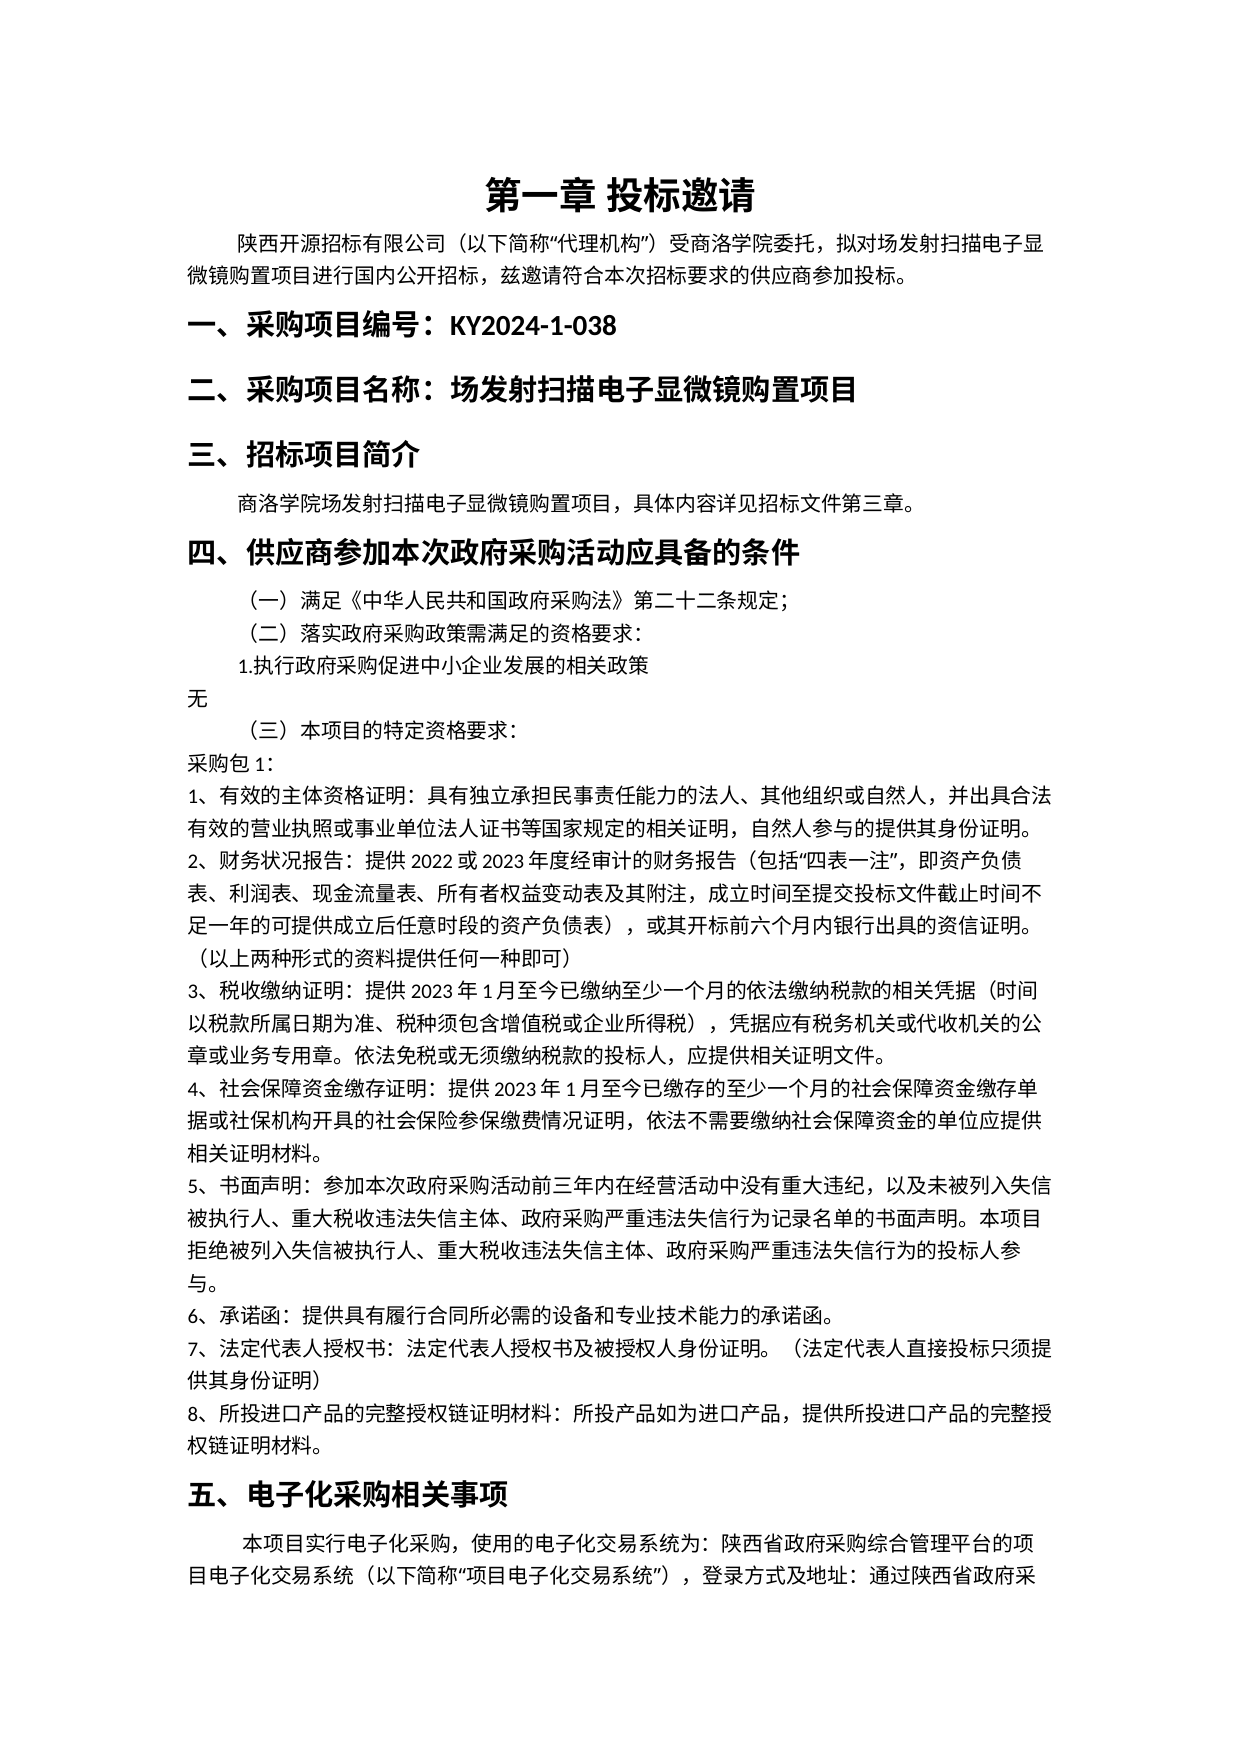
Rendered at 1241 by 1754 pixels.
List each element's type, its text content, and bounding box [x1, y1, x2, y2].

text 商洛学院场发射扫描电子显微镜购置项目，具体内容详见招标文件第三章。 [187, 487, 1053, 519]
text 陕西开源招标有限公司（以下简称“代理机构”）受商洛学院委托，拟对场发射扫描电子显微镜购置项目进行国内公开招标，兹邀请符合本次招标要求的供应商参加投标。 [187, 227, 1053, 292]
text 1.执行政府采购促进中小企业发展的相关政策 [187, 649, 1053, 682]
text 无 [187, 682, 1053, 714]
text 2、财务状况报告：提供2022或2023年度经审计的财务报告（包括“四表一注”，即资产负债表、利润表、现金流量表、所有者权益变动表及其附注，成立时间至提交投标文件截止时间不足一年的可提供成立后任意时段的资产负债表），或其开标前六个月内银行出具的资信证明。（以上两种形式的资料提供任何一种即可） [187, 844, 1053, 974]
text 4、社会保障资金缴存证明：提供2023年1月至今已缴存的至少一个月的社会保障资金缴存单据或社保机构开具的社会保险参保缴费情况证明，依法不需要缴纳社会保障资金的单位应提供相关证明材料。 [187, 1072, 1053, 1169]
text （三）本项目的特定资格要求： [187, 714, 1053, 747]
text 6、承诺函：提供具有履行合同所必需的设备和专业技术能力的承诺函。 [187, 1299, 1053, 1332]
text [187, 1527, 1053, 1592]
text 三、招标项目简介 [187, 422, 1053, 487]
text 二、采购项目名称：场发射扫描电子显微镜购置项目 [187, 357, 1053, 422]
text 五、电子化采购相关事项 [187, 1462, 1053, 1527]
text 3、税收缴纳证明：提供2023年1月至今已缴纳至少一个月的依法缴纳税款的相关凭据（时间以税款所属日期为准、税种须包含增值税或企业所得税），凭据应有税务机关或代收机关的公章或业务专用章。依法免税或无须缴纳税款的投标人，应提供相关证明文件。 [187, 974, 1053, 1072]
text （一）满足《中华人民共和国政府采购法》第二十二条规定； [187, 584, 1053, 617]
text 8、所投进口产品的完整授权链证明材料：所投产品如为进口产品，提供所投进口产品的完整授权链证明材料。 [187, 1397, 1053, 1462]
text （二）落实政府采购政策需满足的资格要求： [187, 617, 1053, 649]
text 5、书面声明：参加本次政府采购活动前三年内在经营活动中没有重大违纪，以及未被列入失信被执行人、重大税收违法失信主体、政府采购严重违法失信行为记录名单的书面声明。本项目拒绝被列入失信被执行人、重大税收违法失信主体、政府采购严重违法失信行为的投标人参与。 [187, 1169, 1053, 1299]
text 7、法定代表人授权书：法定代表人授权书及被授权人身份证明。（法定代表人直接投标只须提供其身份证明） [187, 1332, 1053, 1397]
text 采购包1： [187, 747, 1053, 779]
text 一、采购项目编号：KY2024-1-038 [187, 292, 1053, 357]
text 第一章 投标邀请 [187, 162, 1053, 227]
text 1、有效的主体资格证明：具有独立承担民事责任能力的法人、其他组织或自然人，并出具合法有效的营业执照或事业单位法人证书等国家规定的相关证明，自然人参与的提供其身份证明。 [187, 779, 1053, 844]
text 四、供应商参加本次政府采购活动应具备的条件 [187, 519, 1053, 584]
